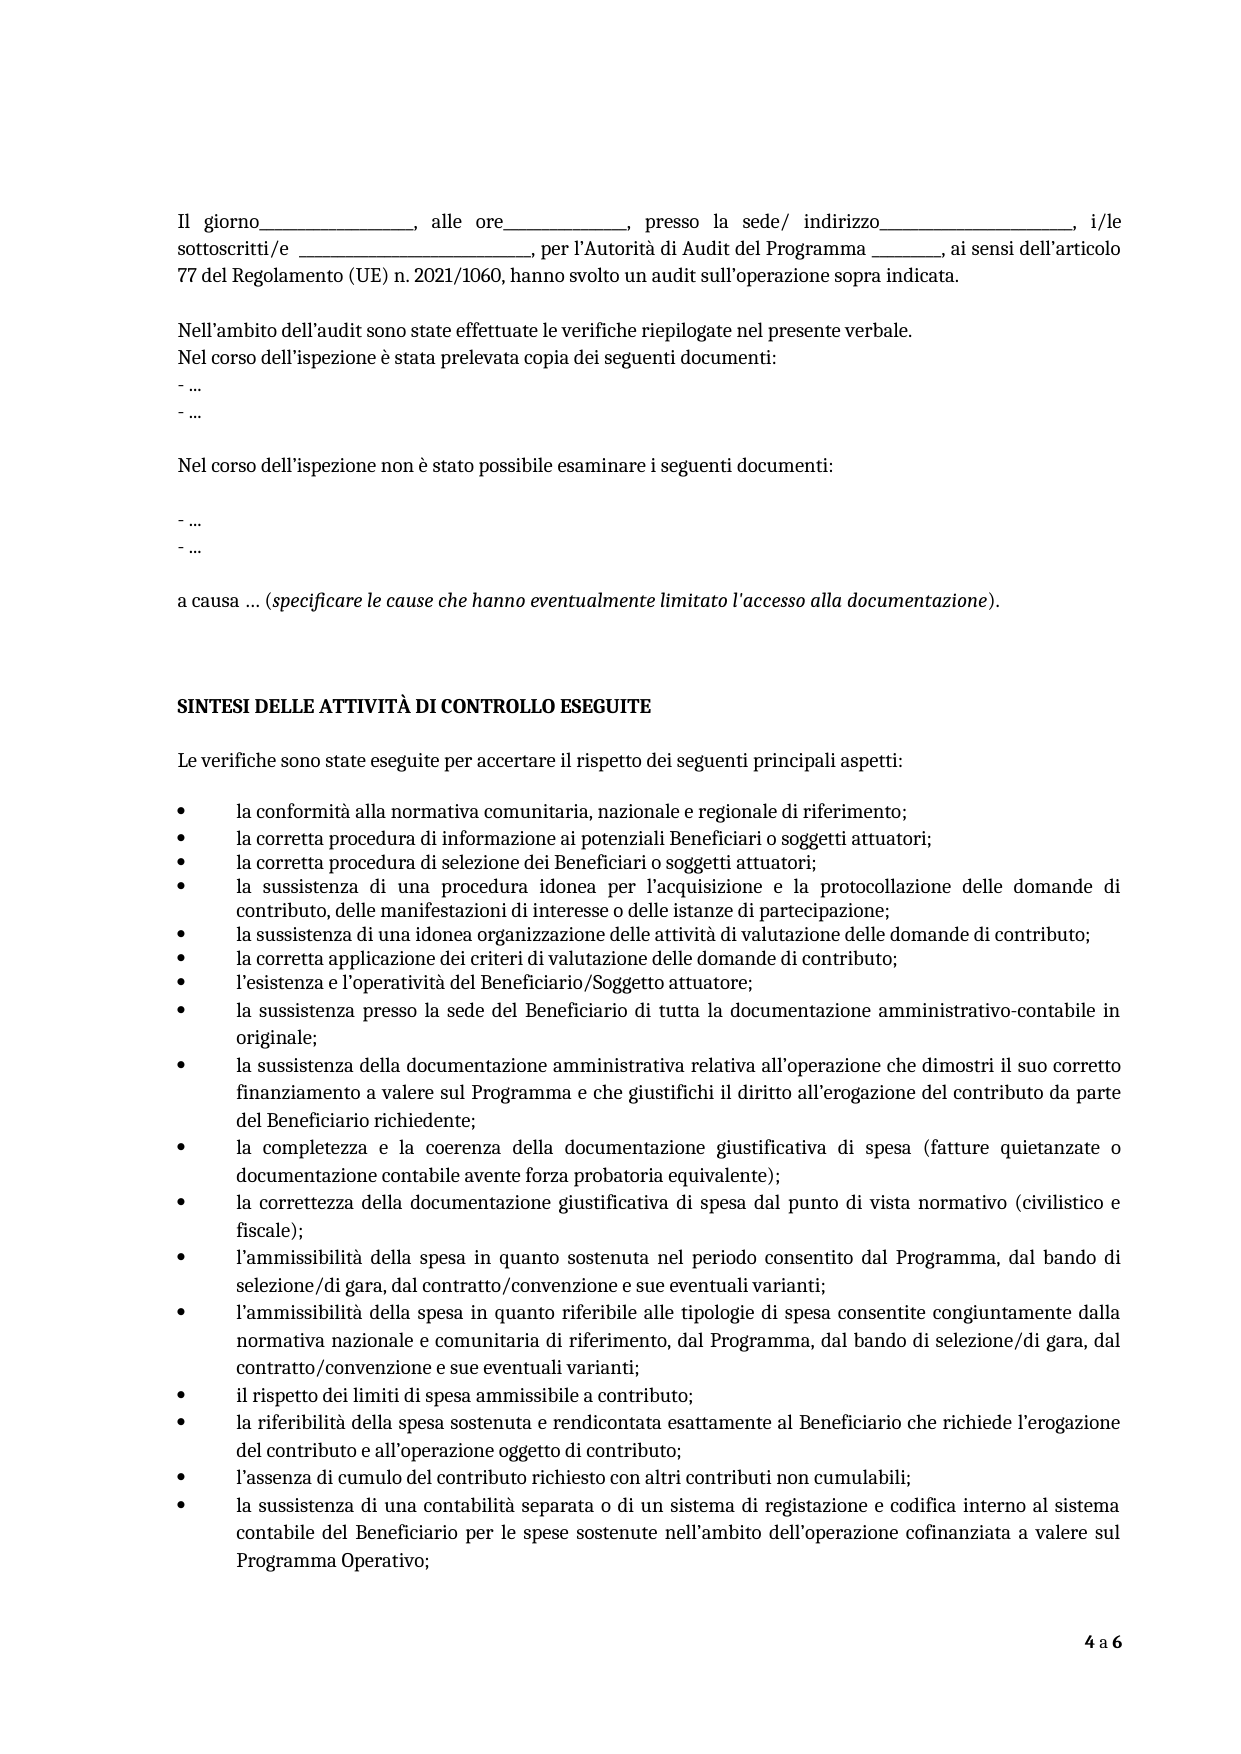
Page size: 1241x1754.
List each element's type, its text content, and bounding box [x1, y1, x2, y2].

list la sussistenza della documentazione amministrativa relativa all’operazione che dimostri il suo corretto finanziamento a valere sul Programma e che giustifichi il diritto all’erogazione del contributo da parte del Beneficiario richiedente; [177, 1053, 1122, 1132]
list la corretta procedura di informazione ai potenziali Beneficiari o soggetti attuatori; [177, 827, 1122, 851]
list la correttezza della documentazione giustificativa di spesa dal punto di vista normativo (civilistico e fiscale); [177, 1191, 1122, 1242]
text - ... [177, 369, 1122, 396]
list l’ammissibilità della spesa in quanto sostenuta nel periodo consentito dal Programma, dal bando di selezione/di gara, dal contratto/convenzione e sue eventuali varianti; [177, 1246, 1122, 1297]
list la conformità alla normativa comunitaria, nazionale e regionale di riferimento; [177, 799, 1122, 823]
text Nel corso dell’ispezione non è stato possibile esaminare i seguenti documenti: [177, 451, 1122, 478]
text Le verifiche sono state eseguite per accertare il rispetto dei seguenti principali aspetti: [177, 745, 1122, 772]
text Il giorno____________________, alle ore________________, presso la sede/ indirizzo_________________________, i/le sottoscritti/e ______________________________, per l’Autorità di Audit del Programma _________, ai sensi dell’articolo 77 del Regolamento (UE) n. 2021/1060, hanno svolto un audit sull’operazione sopra indicata. [177, 207, 1122, 288]
text Nel corso dell’ispezione è stata prelevata copia dei seguenti documenti: [177, 342, 1122, 369]
list l’esistenza e l’operatività del Beneficiario/Soggetto attuatore; [177, 971, 1122, 995]
list l’ammissibilità della spesa in quanto riferibile alle tipologie di spesa consentite congiuntamente dalla normativa nazionale e comunitaria di riferimento, dal Programma, dal bando di selezione/di gara, dal contratto/convenzione e sue eventuali varianti; [177, 1301, 1122, 1380]
list la sussistenza di una contabilità separata o di un sistema di registazione e codifica interno al sistema contabile del Beneficiario per le spese sostenute nell’ambito dell’operazione cofinanziata a valere sul Programma Operativo; [177, 1493, 1122, 1572]
list la sussistenza di una idonea organizzazione delle attività di valutazione delle domande di contributo; [177, 923, 1122, 947]
list la riferibilità della spesa sostenuta e rendicontata esattamente al Beneficiario che richiede l’erogazione del contributo e all’operazione oggetto di contributo; [177, 1411, 1122, 1462]
list l’assenza di cumulo del contributo richiesto con altri contributi non cumulabili; [177, 1466, 1122, 1490]
list la sussistenza presso la sede del Beneficiario di tutta la documentazione amministrativo-contabile in originale; [177, 998, 1122, 1050]
list la completezza e la coerenza della documentazione giustificativa di spesa (fatture quietanzate o documentazione contabile avente forza probatoria equivalente); [177, 1136, 1122, 1187]
text SINTESI DELLE ATTIVITÀ DI CONTROLLO ESEGUITE [177, 694, 1122, 718]
list la corretta procedura di selezione dei Beneficiari o soggetti attuatori; [177, 851, 1122, 875]
list la sussistenza di una procedura idonea per l’acquisizione e la protocollazione delle domande di contributo, delle manifestazioni di interesse o delle istanze di partecipazione; [177, 875, 1122, 923]
text - ... [177, 505, 1122, 532]
text - ... [177, 532, 1122, 559]
list la corretta applicazione dei criteri di valutazione delle domande di contributo; [177, 947, 1122, 971]
text a causa … (specificare le cause che hanno eventualmente limitato l'accesso alla documentazione). [177, 586, 1122, 613]
list il rispetto dei limiti di spesa ammissibile a contributo; [177, 1383, 1122, 1407]
text - ... [177, 396, 1122, 423]
text Nell’ambito dell’audit sono state effettuate le verifiche riepilogate nel presente verbale. [177, 315, 1122, 342]
